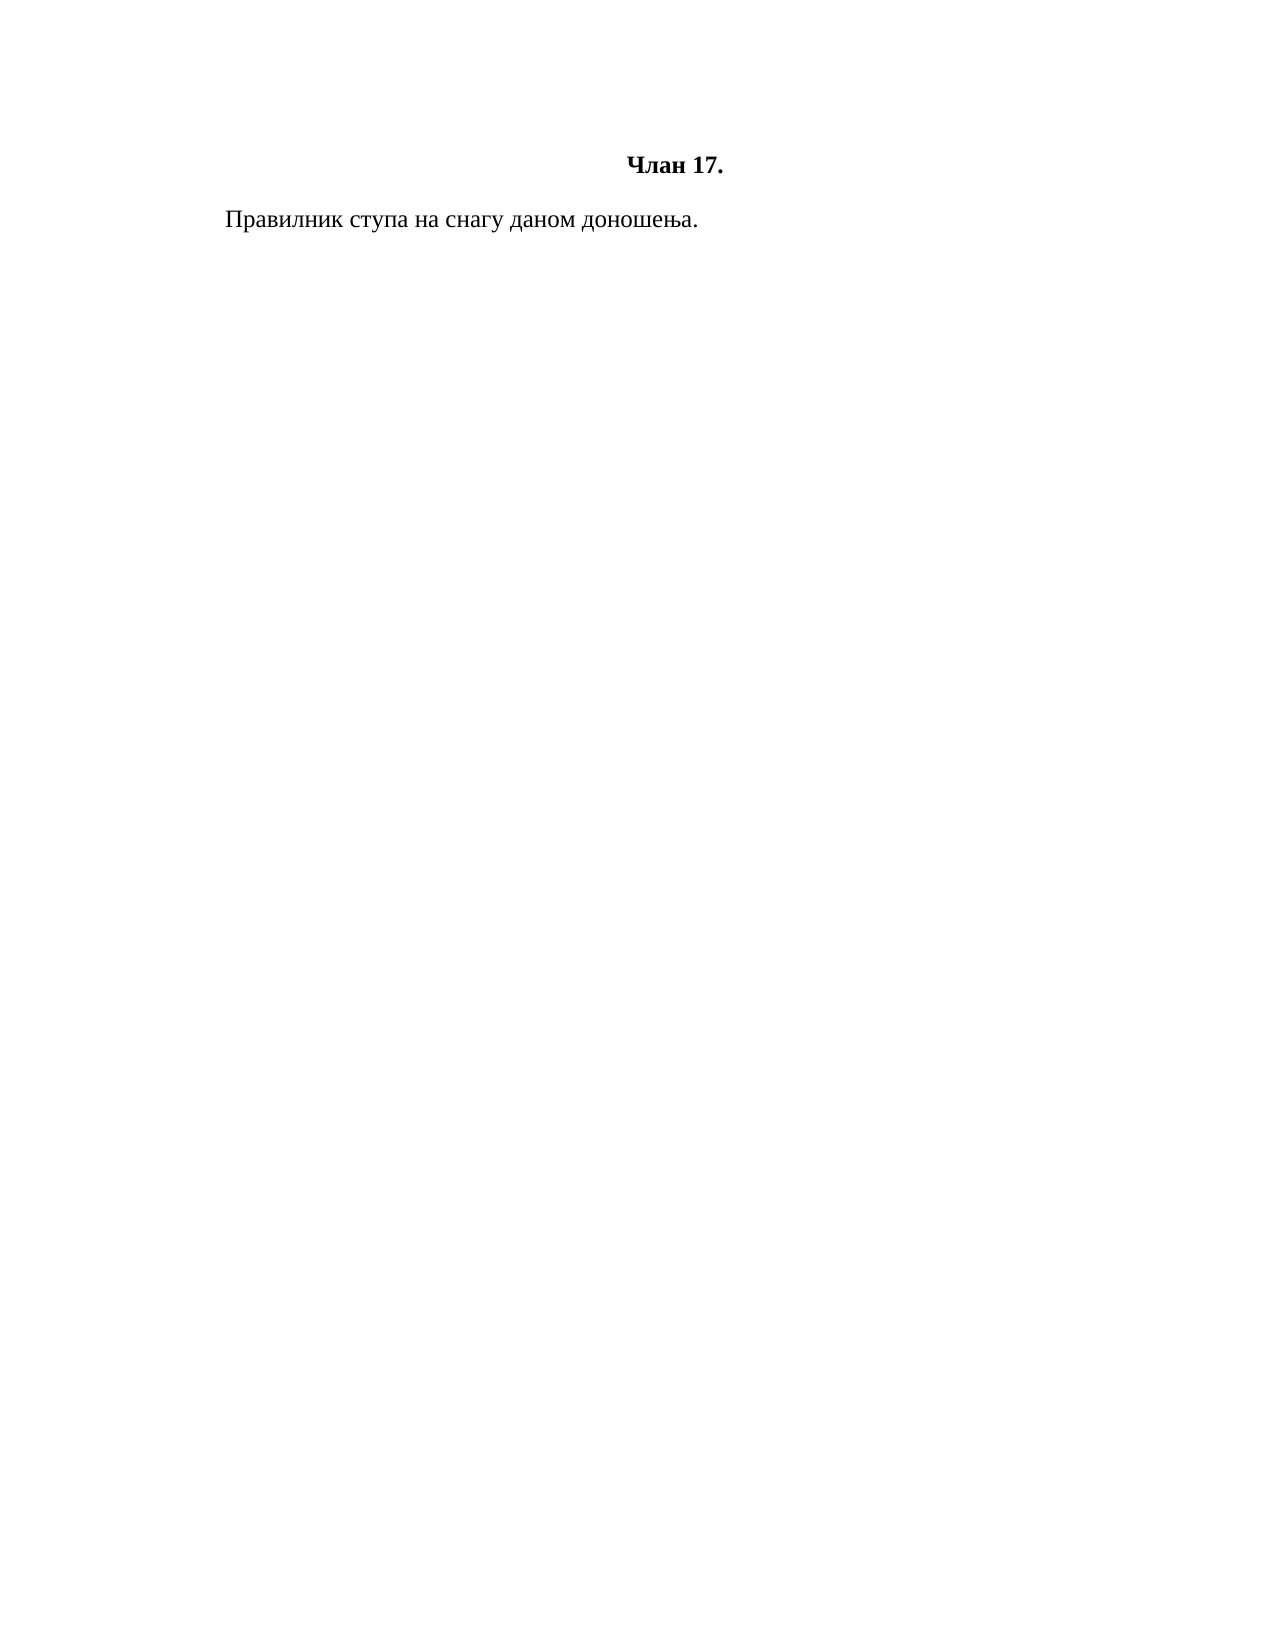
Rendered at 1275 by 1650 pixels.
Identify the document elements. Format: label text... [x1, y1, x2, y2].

text Правилник ступа на снагу даном доношења. [150, 204, 1125, 233]
text Члан 17. [150, 150, 1125, 179]
